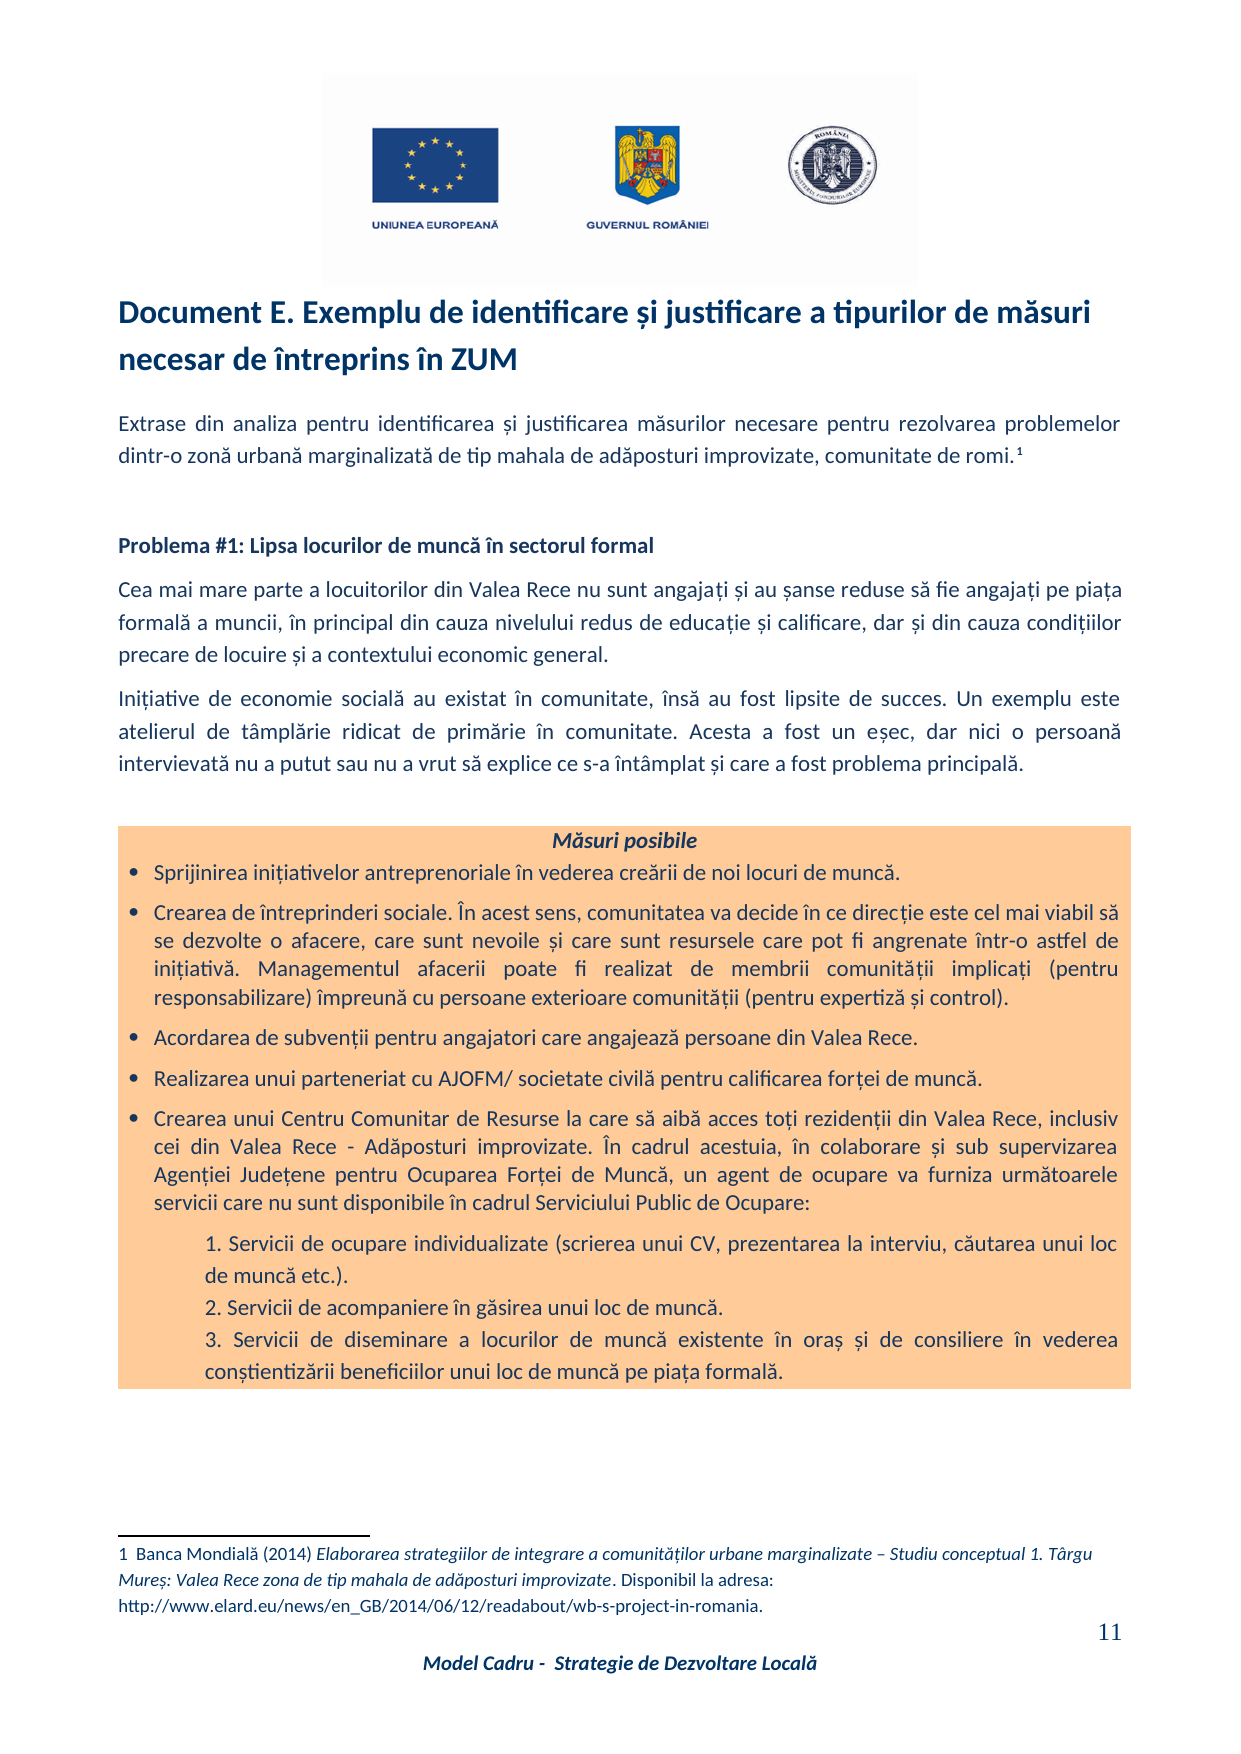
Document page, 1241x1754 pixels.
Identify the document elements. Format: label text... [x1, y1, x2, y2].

subtitle Document E. Exemplu de identificare și justificare a tipurilor de măsuri necesar de întreprins în ZUM [118, 291, 1122, 378]
text Iniţiative de economie socială au existat în comunitate, însă au fost lipsite de succes. Un exemplu este atelierul de tâmplărie ridicat de primărie în comunitate. Acesta a fost un eşec, dar nici o persoană intervievată nu a putut sau nu a vrut să explice ce s-a întâmplat și care a fost problema principală. [118, 684, 1122, 777]
text Cea mai mare parte a locuitorilor din Valea Rece nu sunt angajaţi și au șanse reduse să fie angajaţi pe piaţa formală a muncii, în principal din cauza nivelului redus de educaţie şi calificare, dar şi din cauza condiţiilor precare de locuire și a contextului economic general. [118, 576, 1122, 668]
picture [322, 73, 918, 287]
text Extrase din analiza pentru identificarea și justificarea măsurilor necesare pentru rezolvarea problemelor dintr-o zonă urbană marginalizată de tip mahala de adăposturi improvizate, comunitate de romi. [118, 409, 1122, 469]
table_header Măsuri posibile Sprijinirea iniţiativelor antreprenoriale în vederea creării de noi locuri de muncă. Crearea de întreprinderi sociale. În acest sens, comunitatea va decide în ce direcţie este cel mai viabil să se dezvolte o afacere, care sunt nevoile şi care sunt resursele care pot fi angrenate într-o astfel de iniţiativă. Managementul afacerii poate fi realizat de membrii comunităţii implicaţi (pentru responsabilizare) împreună cu persoane exterioare comunităţii (pentru expertiză și control). Acordarea de subvenţii pentru angajatori care angajează persoane din Valea Rece. Realizarea unui parteneriat cu AJOFM/ societate civilă pentru calificarea forţei de muncă. Crearea unui Centru Comunitar de Resurse la care să aibă acces toți rezidenții din Valea Rece, inclusiv cei din Valea Rece - Adăposturi improvizate. În cadrul acestuia, în colaborare și sub supervizarea Agenției Județene pentru Ocuparea Forței de Muncă, un agent de ocupare va furniza următoarele servicii care nu sunt disponibile în cadrul Serviciului Public de Ocupare: 1. Servicii de ocupare individualizate (scrierea unui CV, prezentarea la interviu, căutarea unui loc de muncă etc.). 2. Servicii de acompaniere în găsirea unui loc de muncă. 3. Servicii de diseminare a locurilor de muncă existente în oraș și de consiliere în vederea conștientizării beneficiilor unui loc de muncă pe piața formală. [118, 826, 1131, 1389]
text Problema #1: Lipsa locurilor de muncă în sectorul formal [118, 531, 1122, 559]
